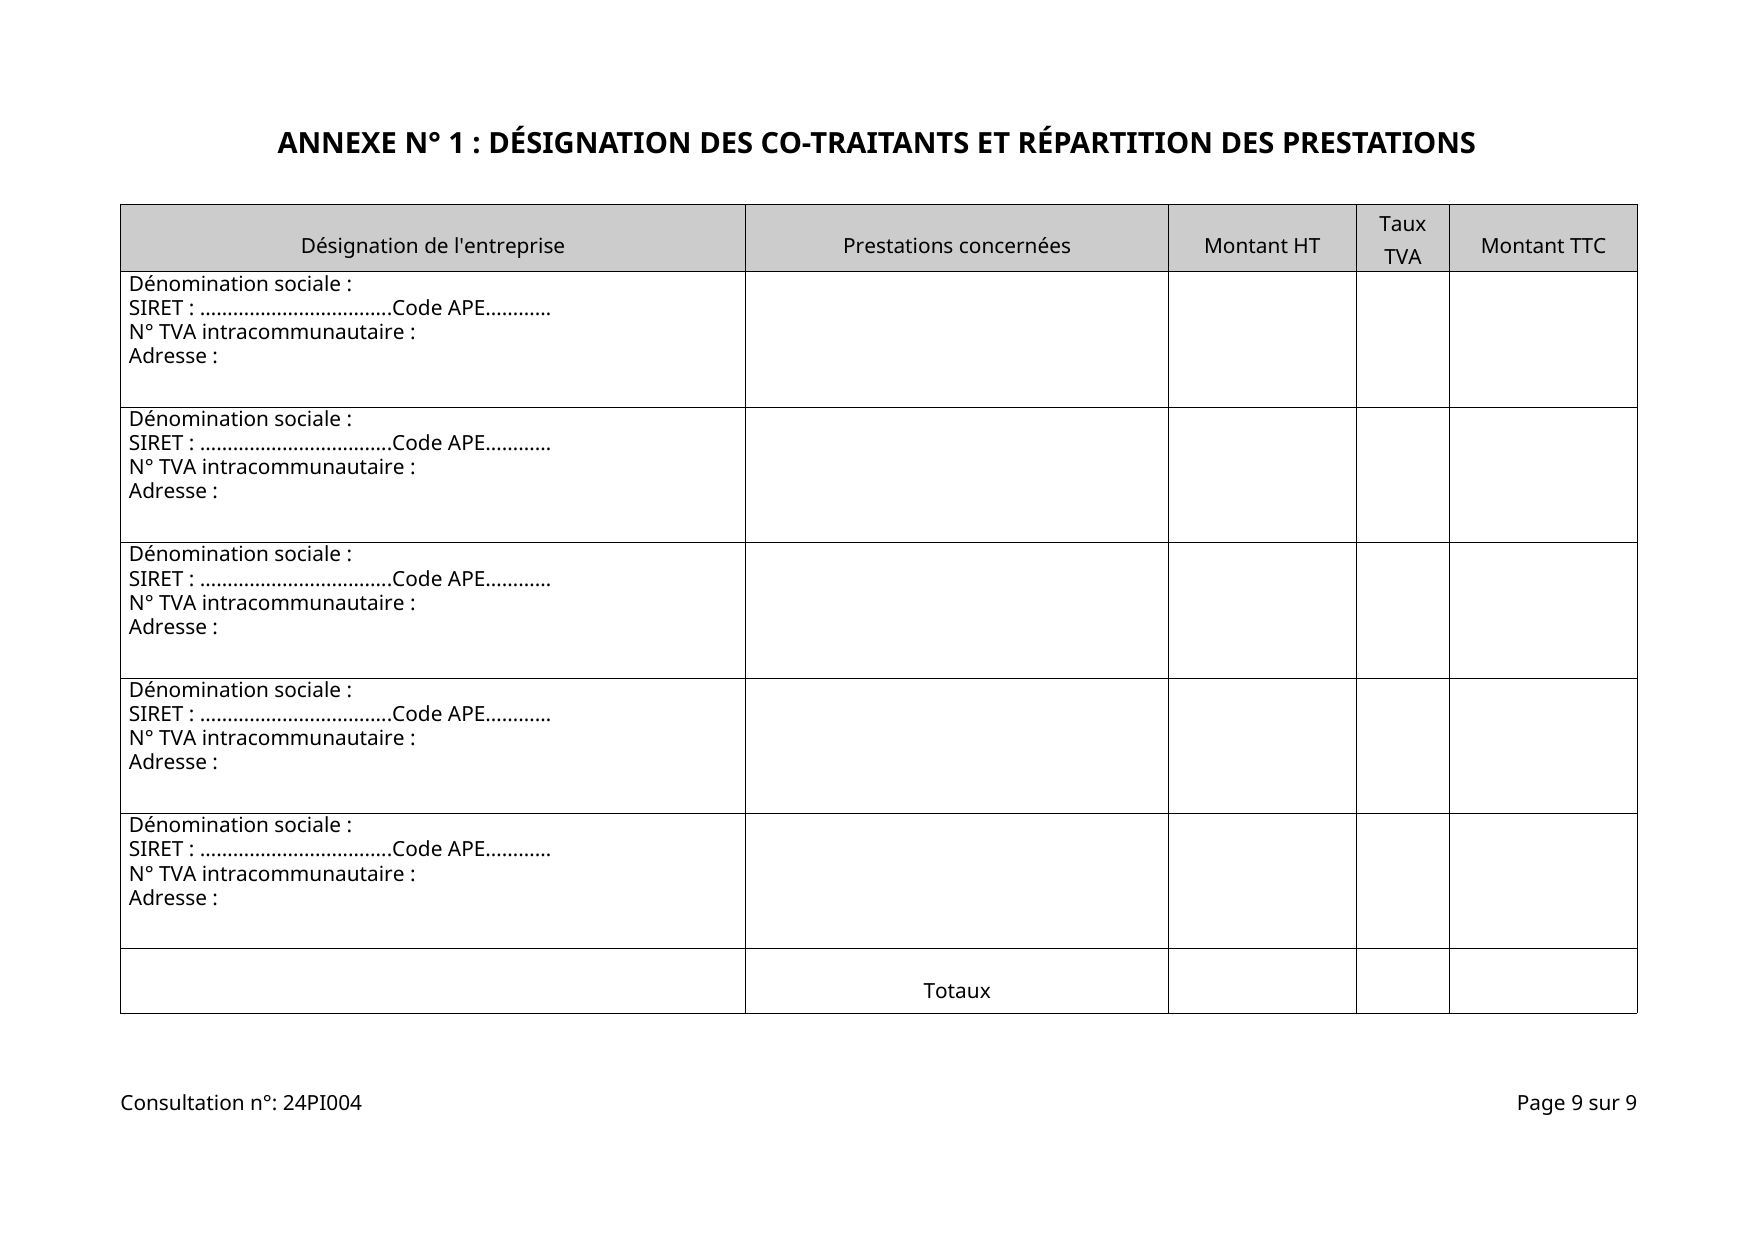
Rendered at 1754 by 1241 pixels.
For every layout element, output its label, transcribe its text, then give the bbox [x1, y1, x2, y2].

table_cell Dénomination sociale : SIRET : ………………………….….Code APE………… N° TVA intracommunautaire : Adresse : [121, 814, 745, 948]
table_cell [746, 272, 1168, 407]
table_cell [121, 949, 745, 1013]
table_cell [1357, 272, 1449, 407]
table_cell Dénomination sociale : SIRET : ………………………….….Code APE………… N° TVA intracommunautaire : Adresse : [121, 408, 745, 542]
table_cell [746, 543, 1168, 677]
table_cell [1169, 543, 1356, 677]
table_cell [1450, 543, 1637, 677]
table_cell [1169, 272, 1356, 407]
table_cell [1450, 949, 1637, 1013]
table_cell [1450, 272, 1637, 407]
table_cell [1169, 408, 1356, 542]
table_cell Totaux [746, 949, 1168, 1013]
table_header Désignation de l'entreprise [121, 205, 745, 271]
table_cell [746, 408, 1168, 542]
table_cell Dénomination sociale : SIRET : ………………………….….Code APE………… N° TVA intracommunautaire : Adresse : [121, 543, 745, 677]
table_header Montant TTC [1450, 205, 1637, 271]
table_cell [1357, 408, 1449, 542]
table_cell [1357, 814, 1449, 948]
table_cell Dénomination sociale : SIRET : ………………………….….Code APE………… N° TVA intracommunautaire : Adresse : [121, 679, 745, 813]
table_header Taux TVA [1357, 205, 1449, 271]
table_cell [1357, 543, 1449, 677]
table_cell [1357, 949, 1449, 1013]
table_header Montant HT [1169, 205, 1356, 271]
table_cell [746, 814, 1168, 948]
table_cell [1450, 814, 1637, 948]
table_cell [1450, 408, 1637, 542]
table_cell [1169, 949, 1356, 1013]
table_cell [1169, 679, 1356, 813]
table_cell [1169, 814, 1356, 948]
table_cell [1450, 679, 1637, 813]
table_cell [1357, 679, 1449, 813]
table_header Prestations concernées [746, 205, 1168, 271]
table_cell Dénomination sociale : SIRET : ………………………….….Code APE………… N° TVA intracommunautaire : Adresse : [121, 272, 745, 407]
table_cell [746, 679, 1168, 813]
subtitle ANNEXE N° 1 : DÉSIGNATION DES CO-TRAITANTS ET RÉPARTITION DES PRESTATIONS [120, 122, 1634, 162]
